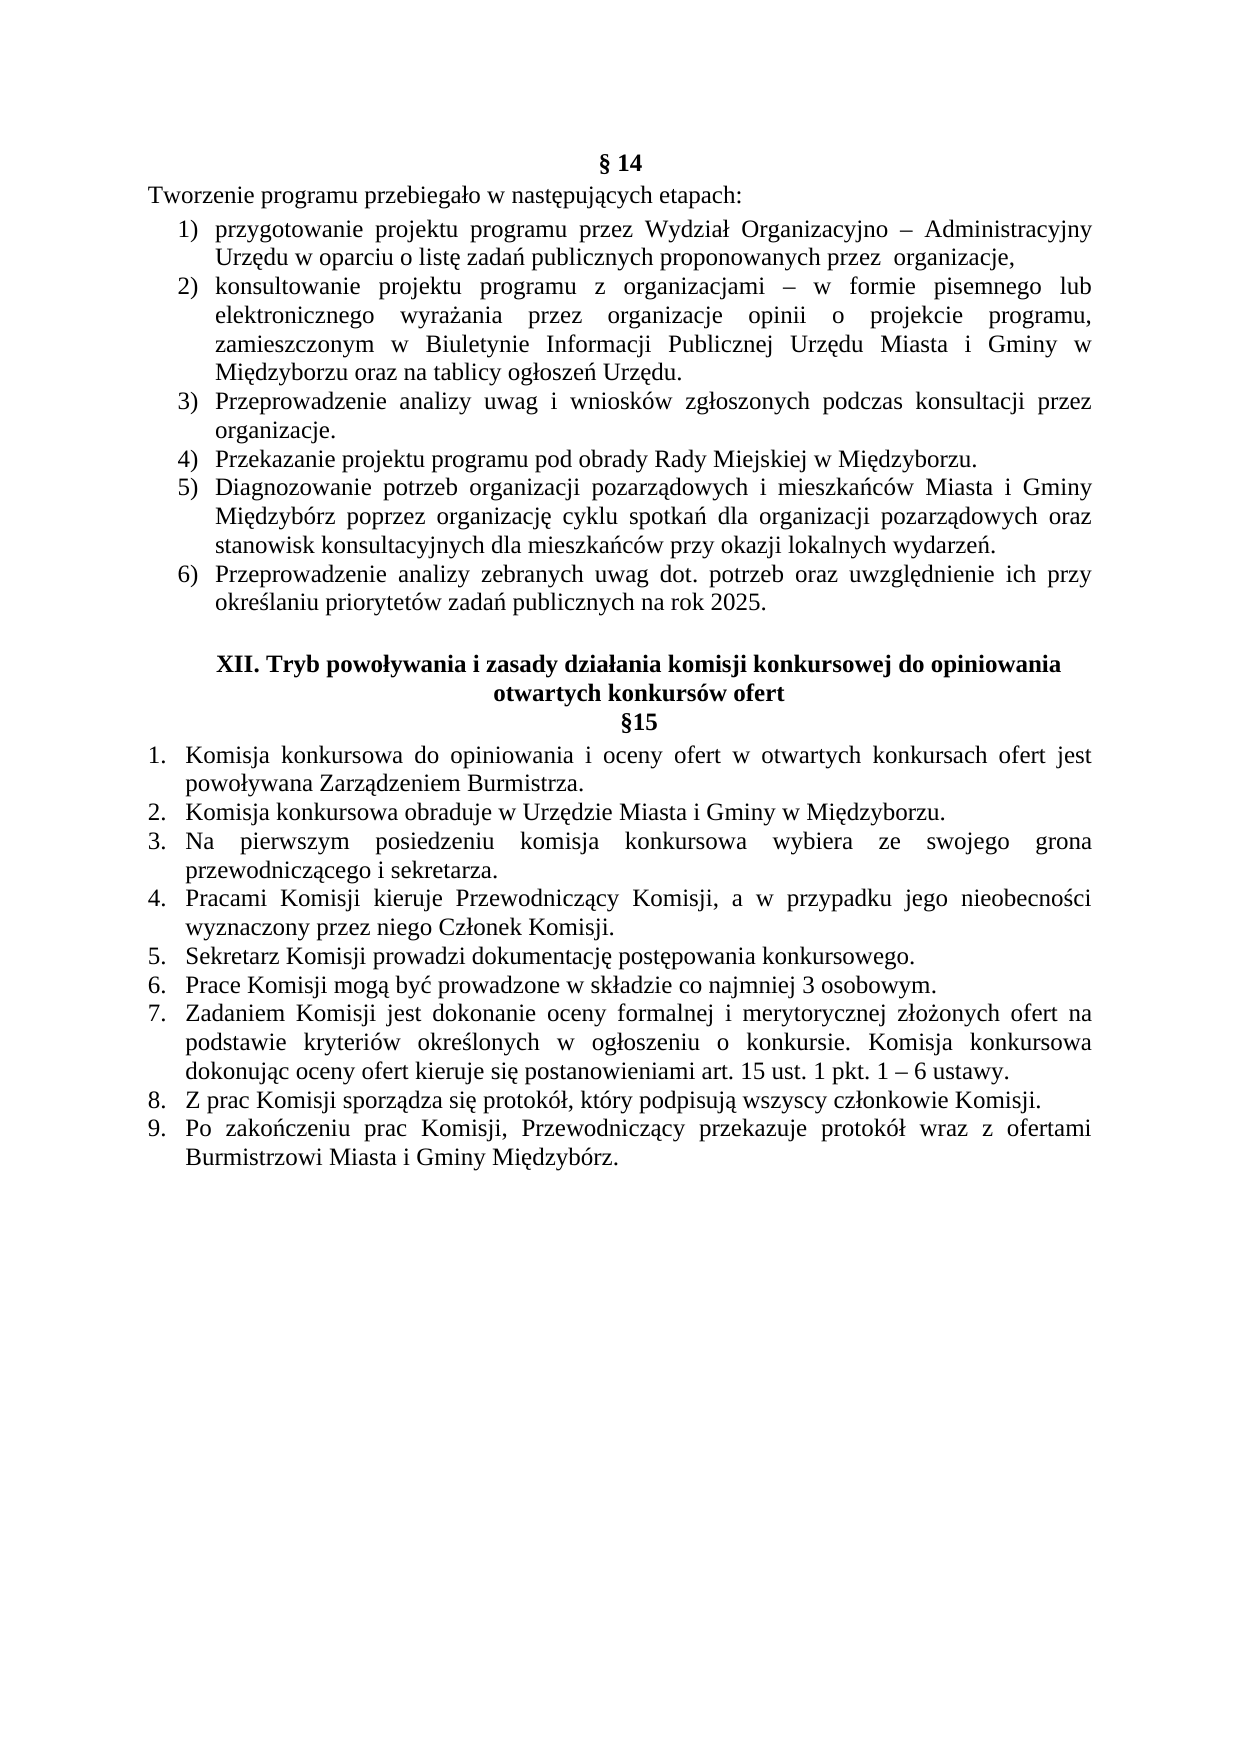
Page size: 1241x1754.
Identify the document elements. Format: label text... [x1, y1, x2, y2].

list konsultowanie projektu programu z organizacjami – w formie pisemnego lub elektronicznego wyrażania przez organizacje opinii o projekcie programu, zamieszczonym w Biuletynie Informacji Publicznej Urzędu Miasta i Gminy w Międzyborzu oraz na tablicy ogłoszeń Urzędu. [177, 271, 1093, 386]
text Tworzenie programu przebiegało w następujących etapach: [148, 181, 1093, 209]
list przygotowanie projektu programu przez Wydział Organizacyjno – Administracyjny Urzędu w oparciu o listę zadań publicznych proponowanych przez organizacje, [177, 214, 1093, 271]
list Diagnozowanie potrzeb organizacji pozarządowych i mieszkańców Miasta i Gminy Międzybórz poprzez organizację cyklu spotkań dla organizacji pozarządowych oraz stanowisk konsultacyjnych dla mieszkańców przy okazji lokalnych wydarzeń. [177, 472, 1093, 559]
text XII. Tryb powoływania i zasady działania komisji konkursowej do opiniowania otwartych konkursów ofert [185, 649, 1093, 707]
list Po zakończeniu prac Komisji, Przewodniczący przekazuje protokół wraz z ofertami Burmistrzowi Miasta i Gminy Międzybórz. [148, 1113, 1093, 1171]
list Pracami Komisji kieruje Przewodniczący Komisji, a w przypadku jego nieobecności wyznaczony przez niego Członek Komisji. [148, 883, 1093, 941]
list Z prac Komisji sporządza się protokół, który podpisują wszyscy członkowie Komisji. [148, 1085, 1093, 1113]
list Sekretarz Komisji prowadzi dokumentację postępowania konkursowego. [148, 941, 1093, 970]
text §15 [185, 707, 1093, 735]
list Prace Komisji mogą być prowadzone w składzie co najmniej 3 osobowym. [148, 970, 1093, 998]
list Na pierwszym posiedzeniu komisja konkursowa wybiera ze swojego grona przewodniczącego i sekretarza. [148, 826, 1093, 883]
list Przeprowadzenie analizy zebranych uwag dot. potrzeb oraz uwzględnienie ich przy określaniu priorytetów zadań publicznych na rok 2025. [177, 559, 1093, 616]
list Przekazanie projektu programu pod obrady Rady Miejskiej w Międzyborzu. [177, 444, 1093, 472]
list Zadaniem Komisji jest dokonanie oceny formalnej i merytorycznej złożonych ofert na podstawie kryteriów określonych w ogłoszeniu o konkursie. Komisja konkursowa dokonując oceny ofert kieruje się postanowieniami art. 15 ust. 1 pkt. 1 – 6 ustawy. [148, 998, 1093, 1085]
list Komisja konkursowa do opiniowania i oceny ofert w otwartych konkursach ofert jest powoływana Zarządzeniem Burmistrza. [148, 740, 1093, 797]
text § 14 [148, 148, 1093, 176]
list Przeprowadzenie analizy uwag i wniosków zgłoszonych podczas konsultacji przez organizacje. [177, 386, 1093, 444]
list Komisja konkursowa obraduje w Urzędzie Miasta i Gminy w Międzyborzu. [148, 797, 1093, 826]
